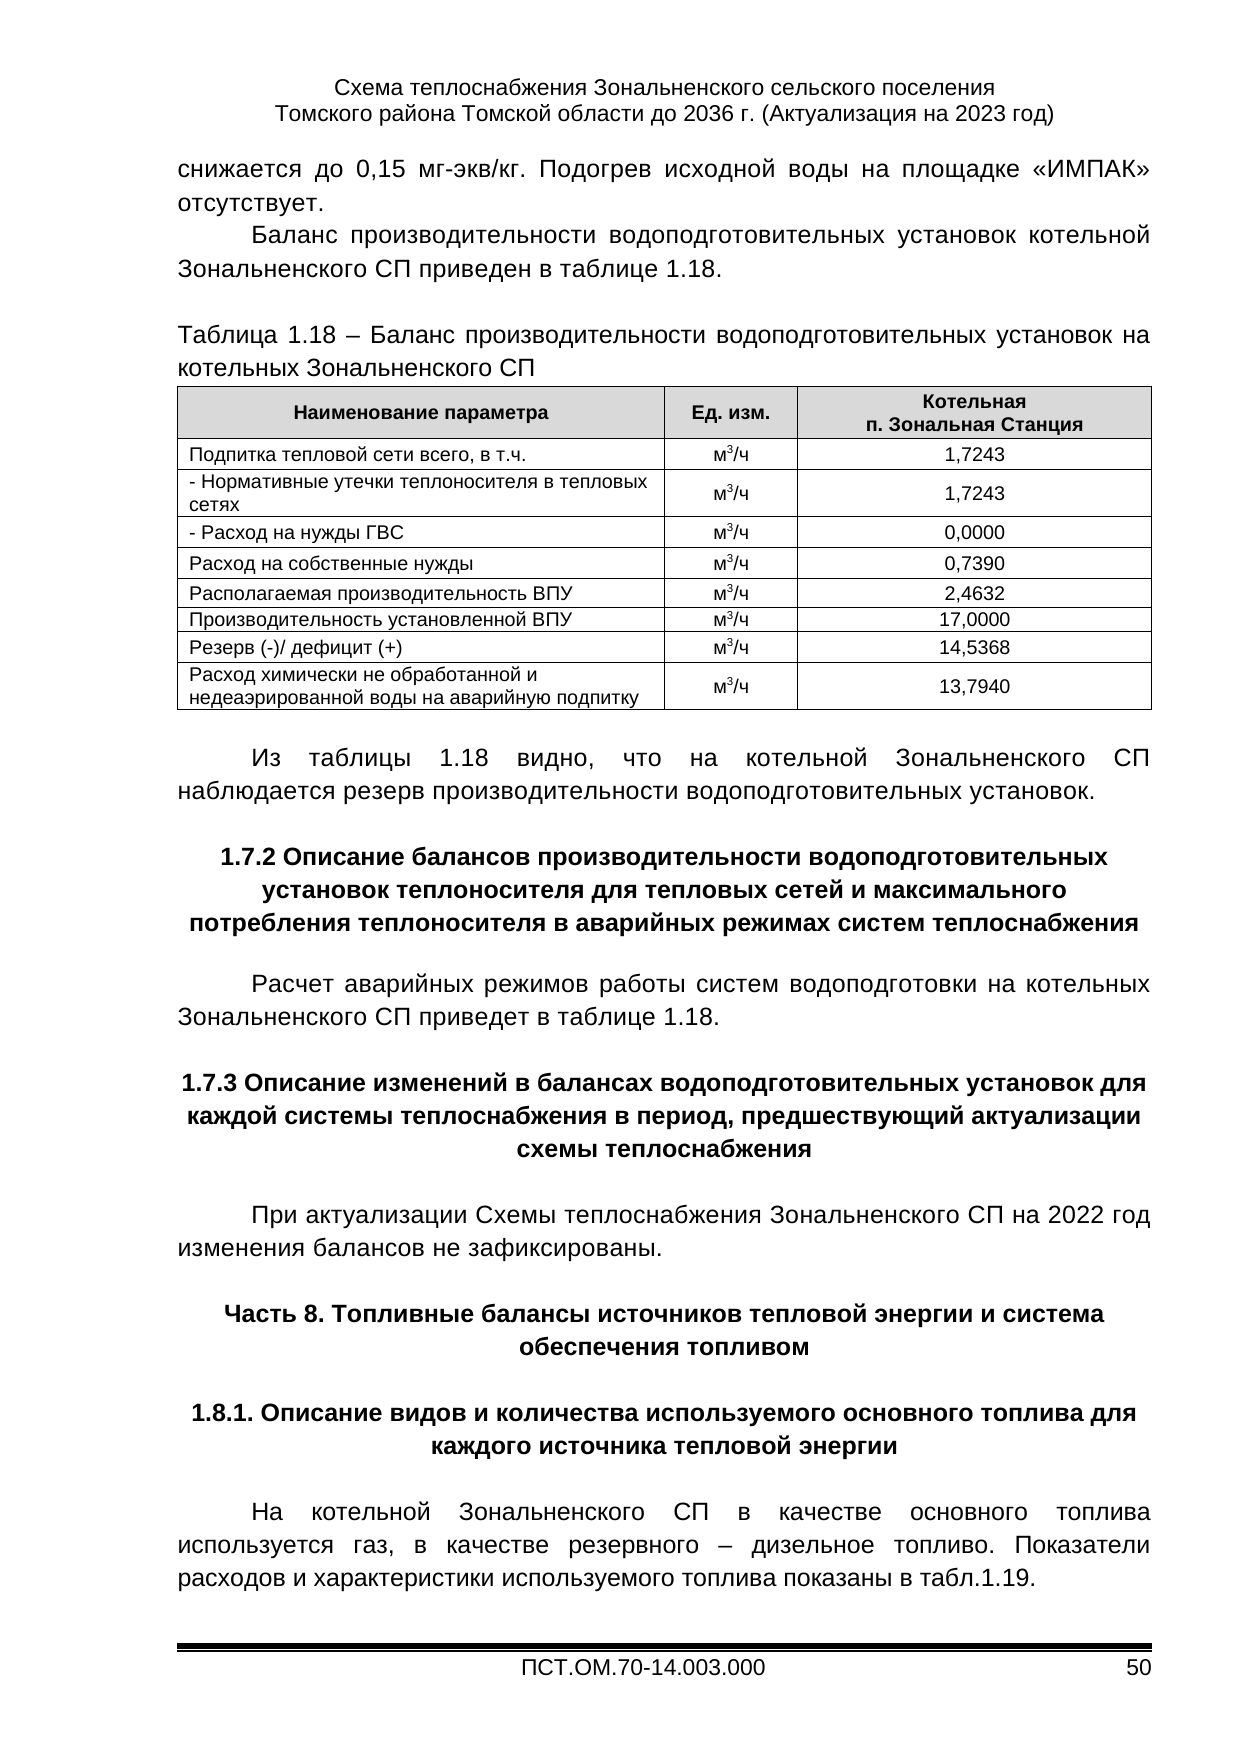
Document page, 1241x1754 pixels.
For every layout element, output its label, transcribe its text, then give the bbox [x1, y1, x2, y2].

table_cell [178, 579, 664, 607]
text Таблица 1.18 – Баланс производительности водоподготовительных установок на котельных Зональненского СП [177, 319, 1152, 381]
subtitle 1.7.2 Описание балансов производительности водоподготовительных установок теплоносителя для тепловых сетей и максимального потребления теплоносителя в аварийных режимах систем теплоснабжения [177, 842, 1152, 937]
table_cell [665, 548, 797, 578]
text На котельной Зональненского СП в качестве основного топлива используется газ, в качестве резервного – дизельное топливо. Показатели расходов и характеристики используемого топлива показаны в табл.1.19. [177, 1497, 1152, 1592]
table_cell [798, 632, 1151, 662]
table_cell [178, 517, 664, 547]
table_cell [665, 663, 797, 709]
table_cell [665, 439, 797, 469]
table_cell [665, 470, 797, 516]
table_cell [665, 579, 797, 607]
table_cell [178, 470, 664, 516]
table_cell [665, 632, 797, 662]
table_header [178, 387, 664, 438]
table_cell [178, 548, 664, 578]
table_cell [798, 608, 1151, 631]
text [177, 154, 1152, 216]
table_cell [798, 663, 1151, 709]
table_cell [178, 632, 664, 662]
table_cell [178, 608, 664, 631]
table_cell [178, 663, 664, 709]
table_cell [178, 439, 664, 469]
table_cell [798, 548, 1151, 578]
subtitle 1.8.1. Описание видов и количества используемого основного топлива для каждого источника тепловой энергии [177, 1398, 1152, 1460]
text Расчет аварийных режимов работы систем водоподготовки на котельных Зональненского СП приведет в таблице 1.18. [177, 969, 1152, 1031]
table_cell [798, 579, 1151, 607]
text При актуализации Схемы теплоснабжения Зональненского СП на 2022 год изменения балансов не зафиксированы. [177, 1200, 1152, 1262]
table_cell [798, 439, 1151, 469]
subtitle 1.7.3 Описание изменений в балансах водоподготовительных установок для каждой системы теплоснабжения в период, предшествующий актуализации схемы теплоснабжения [177, 1068, 1152, 1163]
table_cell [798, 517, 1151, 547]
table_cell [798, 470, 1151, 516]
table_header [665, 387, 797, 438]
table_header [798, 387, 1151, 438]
text Баланс производительности водоподготовительных установок котельной Зональненского СП приведен в таблице 1.18. [177, 221, 1152, 282]
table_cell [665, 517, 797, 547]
text Из таблицы 1.18 видно, что на котельной Зональненского СП наблюдается резерв производительности водоподготовительных установок. [177, 743, 1152, 804]
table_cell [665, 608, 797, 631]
text Часть 8. Топливные балансы источников тепловой энергии и система обеспечения топливом [177, 1299, 1152, 1361]
